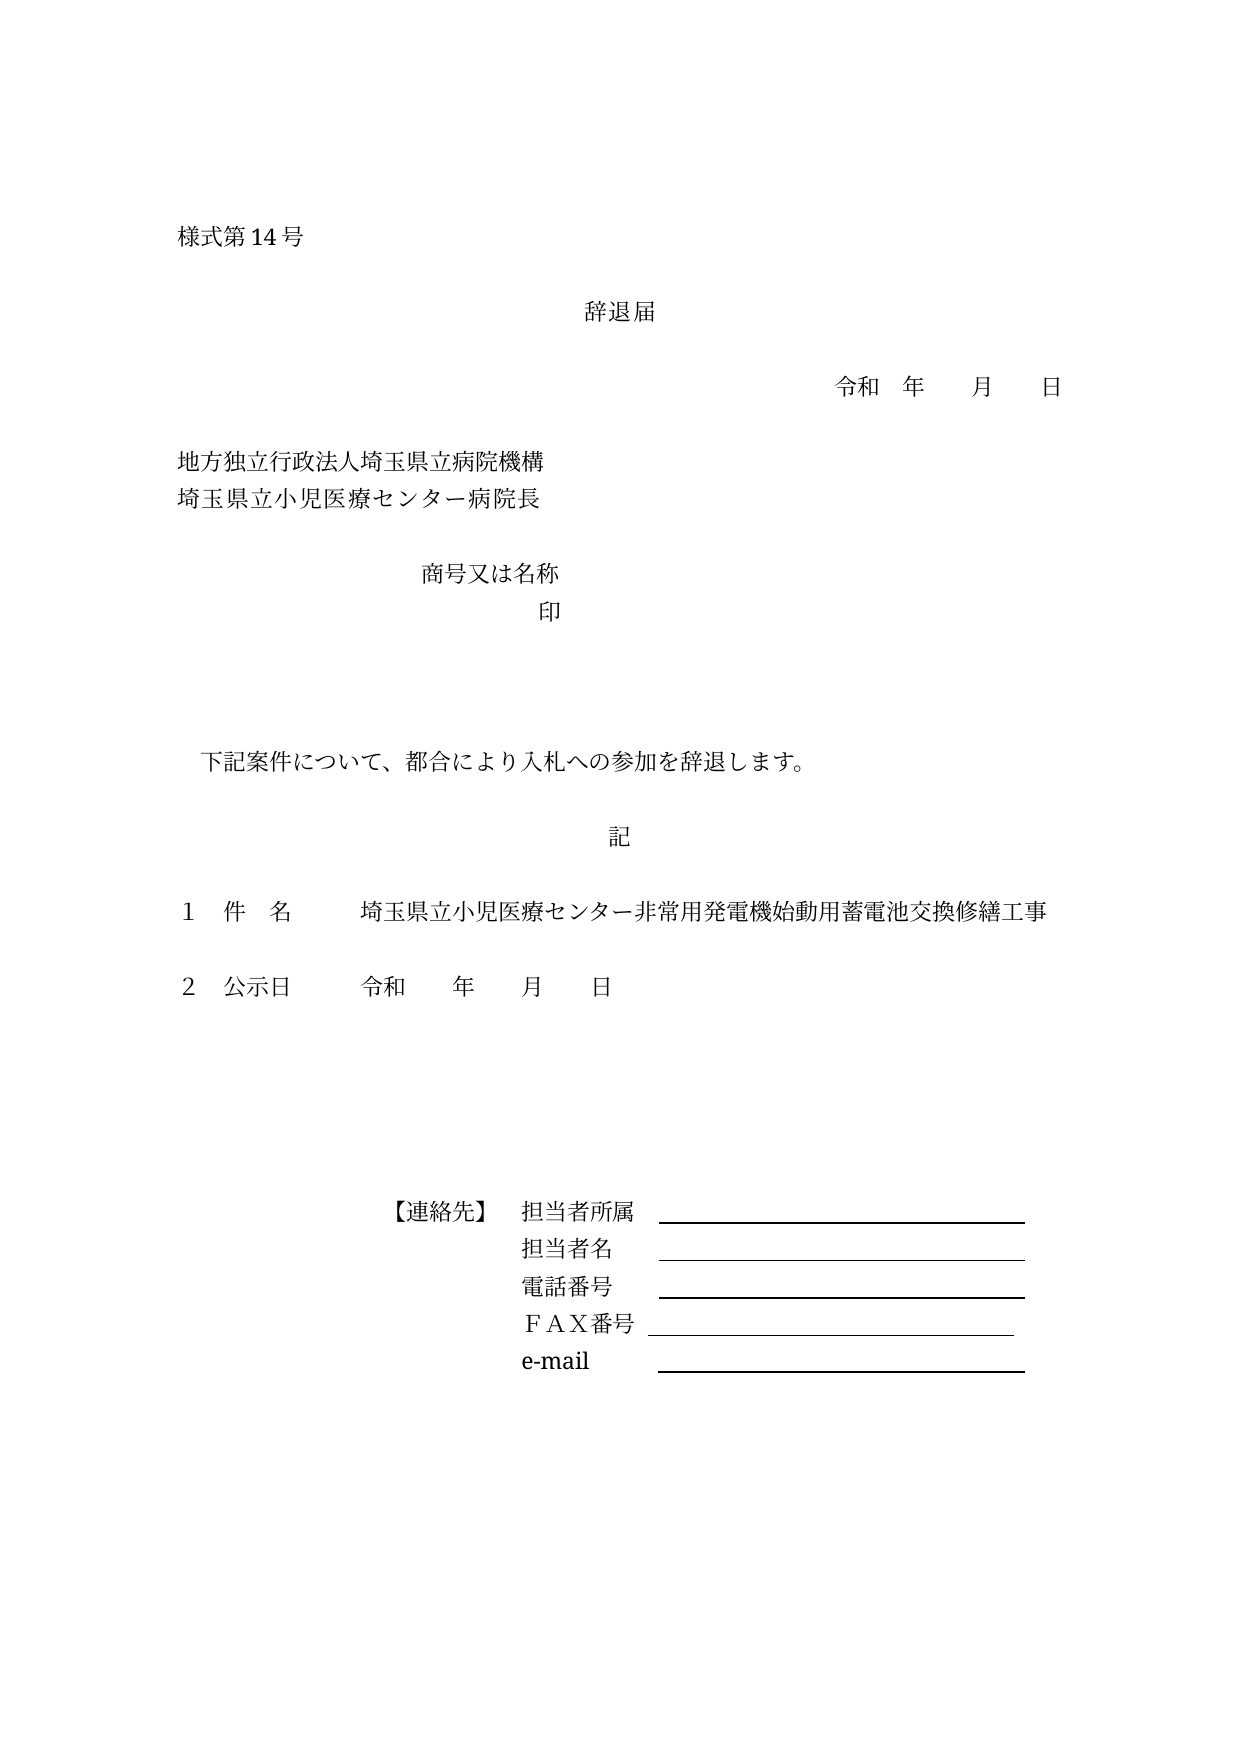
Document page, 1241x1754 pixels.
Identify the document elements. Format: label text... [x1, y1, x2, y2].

text 令和 年 月 日 [177, 367, 1063, 404]
text e-mail [177, 1342, 1037, 1379]
text 記 [177, 817, 1063, 854]
text 下記案件について、都合により入札への参加を辞退します。 [177, 742, 1063, 779]
text 印 [177, 592, 1063, 629]
text 埼玉県立小児医療センター病院長 [177, 479, 1063, 517]
text 電話番号 [177, 1267, 1063, 1304]
text 辞退届 [177, 292, 1063, 329]
text ２ 公示日 令和 年 月 日 [177, 967, 1063, 1004]
text １ 件 名 埼玉県立小児医療センター非常用発電機始動用蓄電池交換修繕工事 [177, 892, 1063, 929]
text 商号又は名称 [177, 554, 1063, 592]
text 【連絡先】 担当者所属 [177, 1192, 1063, 1229]
text 様式第14号 [177, 217, 1063, 254]
text 地方独立行政法人埼玉県立病院機構 [177, 442, 1063, 479]
text 担当者名 [177, 1229, 1063, 1267]
text ＦＡＸ番号 [177, 1304, 1037, 1342]
